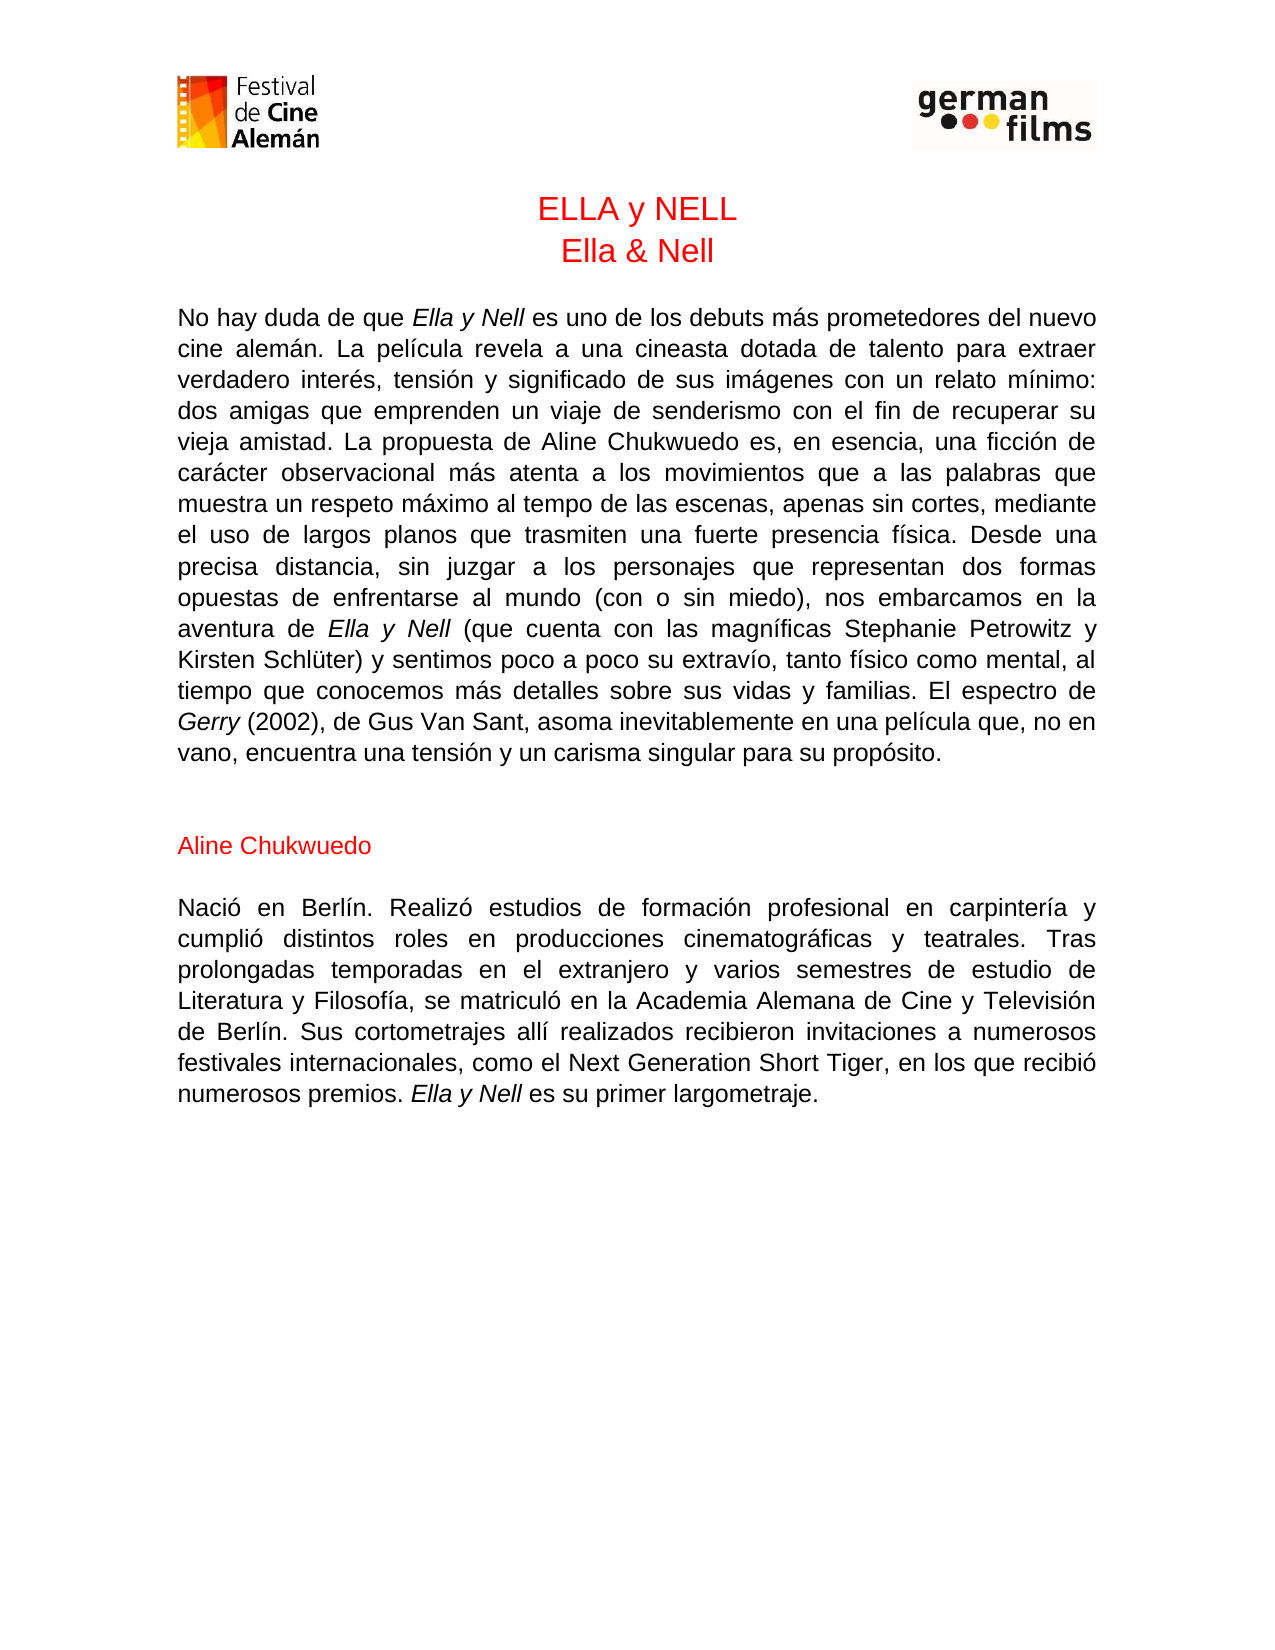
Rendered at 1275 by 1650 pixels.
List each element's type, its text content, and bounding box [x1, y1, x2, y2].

picture [177, 75, 319, 148]
text ELLA y NELL [177, 189, 1098, 228]
text Nació en Berlín. Realizó estudios de formación profesional en carpintería y cumplió distintos roles en producciones cinematográficas y teatrales. Tras prolongadas temporadas en el extranjero y varios semestres de estudio de Literatura y Filosofía, se matriculó en la Academia Alemana de Cine y Televisión de Berlín. Sus cortometrajes allí realizados recibieron invitaciones a numerosos festivales internacionales, como el Next Generation Short Tiger, en los que recibió numerosos premios. Ella y Nell es su primer largometraje. [177, 893, 1098, 1108]
text Aline Chukwuedo [177, 831, 1098, 859]
text Ella & Nell [177, 231, 1098, 269]
text No hay duda de que Ella y Nell es uno de los debuts más prometedores del nuevo cine alemán. La película revela a una cineasta dotada de talento para extraer verdadero interés, tensión y significado de sus imágenes con un relato mínimo: dos amigas que emprenden un viaje de senderismo con el fin de recuperar su vieja amistad. La propuesta de Aline Chukwuedo es, en esencia, una ficción de carácter observacional más atenta a los movimientos que a las palabras que muestra un respeto máximo al tempo de las escenas, apenas sin cortes, mediante el uso de largos planos que trasmiten una fuerte presencia física. Desde una precisa distancia, sin juzgar a los personajes que representan dos formas opuestas de enfrentarse al mundo (con o sin miedo), nos embarcamos en la aventura de Ella y Nell (que cuenta con las magníficas Stephanie Petrowitz y Kirsten Schlüter) y sentimos poco a poco su extravío, tanto físico como mental, al tiempo que conocemos más detalles sobre sus vidas y familias. El espectro de Gerry (2002), de Gus Van Sant, asoma inevitablemente en una película que, no en vano, encuentra una tensión y un carisma singular para su propósito. [177, 303, 1098, 766]
picture [911, 81, 1099, 150]
